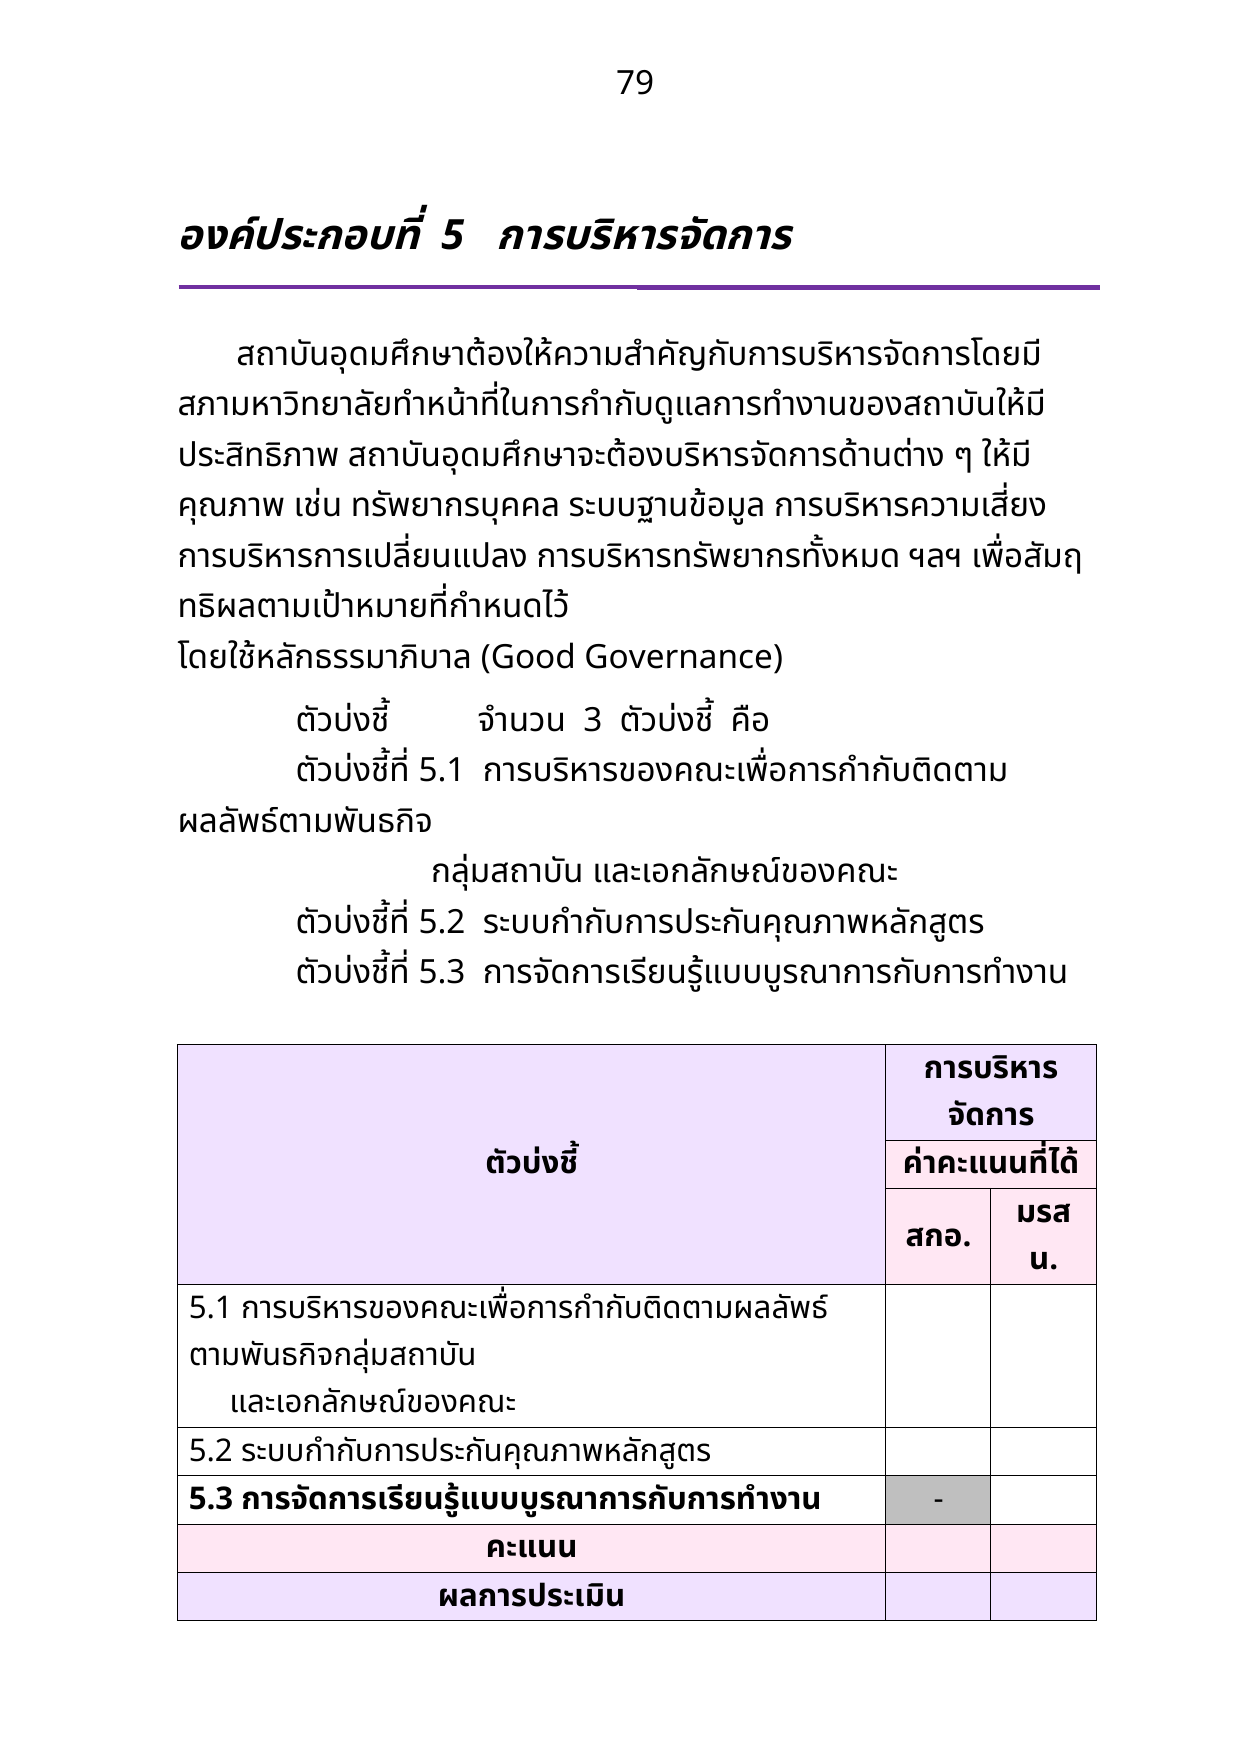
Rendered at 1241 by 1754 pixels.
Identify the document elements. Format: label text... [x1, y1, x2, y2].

table_cell [991, 1285, 1096, 1427]
table_cell 5.3 การจัดการเรียนรู้แบบบูรณาการกับการทำงาน [178, 1476, 885, 1524]
text กลุ่มสถาบัน และเอกลักษณ์ของคณะ [177, 847, 1092, 898]
table_cell [991, 1428, 1096, 1475]
table_cell ผลการประเมิน [178, 1573, 885, 1620]
table_cell 5.1 การบริหารของคณะเพื่อการกำกับติดตามผลลัพธ์ตามพันธกิจกลุ่มสถาบัน และเอกลักษณ์ของคณะ [178, 1285, 885, 1427]
text ตัวบ่งชี้ที่ 5.3 การจัดการเรียนรู้แบบบูรณาการกับการทำงาน [177, 948, 1092, 1044]
table_cell คะแนน [178, 1525, 885, 1572]
table_cell มรสน. [991, 1189, 1096, 1284]
text องค์ประกอบที่ 5 การบริหารจัดการ [177, 204, 1092, 268]
table_cell [991, 1476, 1096, 1524]
table_cell [886, 1573, 990, 1620]
table_cell [991, 1525, 1096, 1572]
table_cell สกอ. [886, 1189, 990, 1284]
table_header การบริหารจัดการ [886, 1045, 1096, 1140]
text สถาบันอุดมศึกษาต้องให้ความสำคัญกับการบริหารจัดการโดยมีสภามหาวิทยาลัยทำหน้าที่ในการกำกับดูแลการทำงานของสถาบันให้มีประสิทธิภาพ สถาบันอุดมศึกษาจะต้องบริหารจัดการด้านต่าง ๆ ให้มีคุณภาพ เช่น ทรัพยากรบุคคล ระบบฐานข้อมูล การบริหารความเสี่ยง การบริหารการเปลี่ยนแปลง การบริหารทรัพยากรทั้งหมด ฯลฯ เพื่อสัมฤทธิผลตามเป้าหมายที่กำหนดไว้ โดยใช้หลักธรรมาภิบาล (Good Governance) [177, 330, 1092, 683]
table_cell 5.2 ระบบกำกับการประกันคุณภาพหลักสูตร [178, 1428, 885, 1475]
text ตัวบ่งชี้ จำนวน 3 ตัวบ่งชี้ คือ [177, 696, 1092, 746]
table_cell [886, 1525, 990, 1572]
table_cell [886, 1285, 990, 1427]
table_cell [991, 1573, 1096, 1620]
table_cell - [886, 1476, 990, 1524]
table_header ตัวบ่งชี้ [178, 1045, 885, 1284]
table_cell ค่าคะแนนที่ได้ [886, 1141, 1096, 1188]
text ตัวบ่งชี้ที่ 5.1 การบริหารของคณะเพื่อการกำกับติดตามผลลัพธ์ตามพันธกิจ [177, 746, 1092, 847]
text ตัวบ่งชี้ที่ 5.2 ระบบกำกับการประกันคุณภาพหลักสูตร [177, 898, 1092, 948]
table_cell [886, 1428, 990, 1475]
